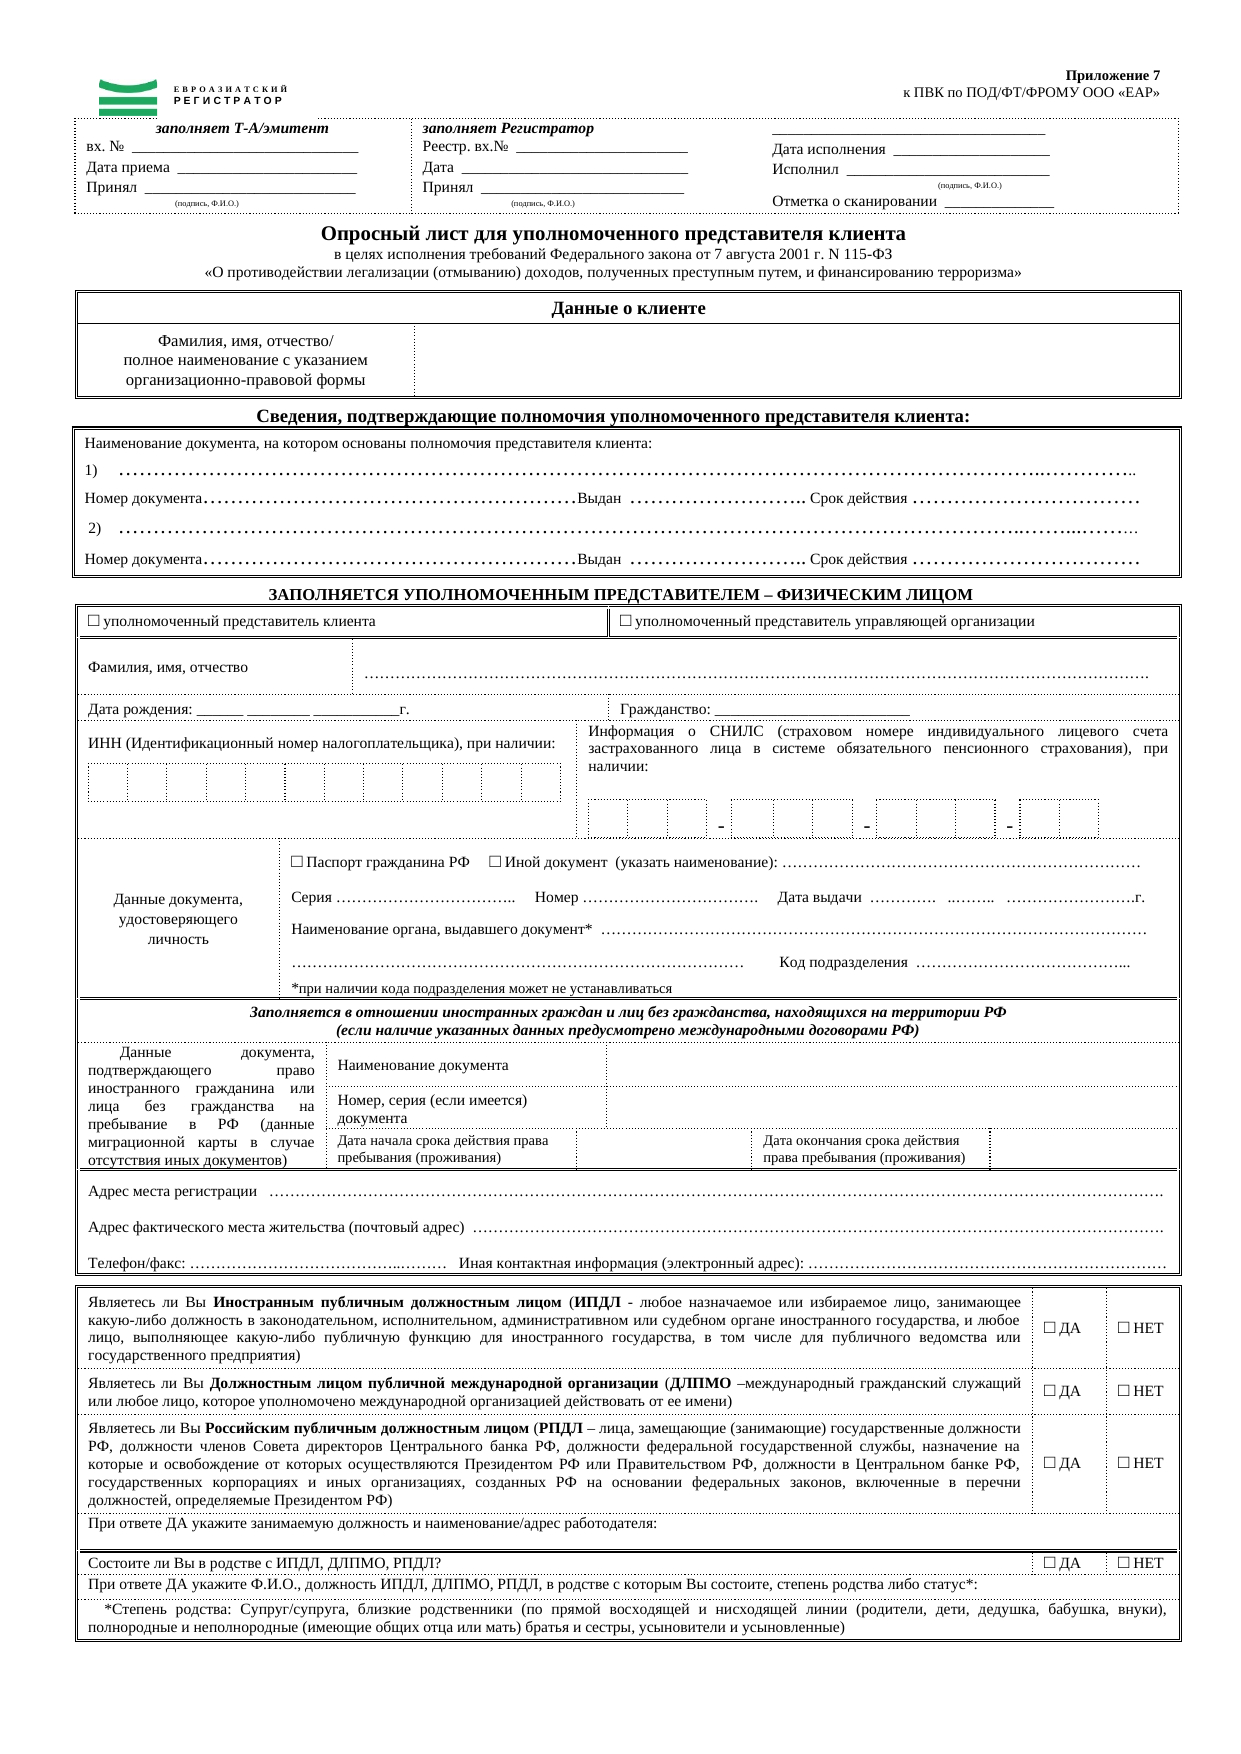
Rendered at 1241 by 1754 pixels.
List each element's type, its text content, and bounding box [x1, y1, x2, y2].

text Сведения, подтверждающие полномочия уполномоченного представителя клиента: [75, 405, 1152, 426]
table_cell Данные документа, удостоверяющего личность [78, 838, 280, 997]
table_cell Гражданство: _________________________ [609, 694, 1179, 720]
text «О противодействии легализации (отмыванию) доходов, полученных преступным путем, и финансированию терроризма» [75, 262, 1152, 280]
table_cell Наименование документа [326, 1042, 606, 1086]
table_cell Фамилия, имя, отчество [77, 636, 352, 694]
table_cell □ НЕТ [1107, 1414, 1179, 1512]
table_header заполняет Регистратор Реестр. вх.№ ______________________ Дата _____________________________ Принял __________________________ (подпись, Ф.И.О.) [411, 118, 761, 213]
table_cell □ ДА [1033, 1553, 1107, 1574]
text в целях исполнения требований Федерального закона от 7 августа 2001 г. N 115-ФЗ [75, 244, 1152, 262]
table_cell При ответе ДА укажите занимаемую должность и наименование/адрес работодателя: [78, 1513, 1179, 1549]
table_header заполняет Т-А/эмитент вх. № _____________________________ Дата приема _______________________ Принял ___________________________ (подпись, Ф.И.О.) [75, 118, 411, 213]
table_cell [577, 1128, 752, 1168]
table_cell Адрес места регистрации ………………………………………………………………………………………………………………………………………………………. Адрес фактического места жительства (почтовый адрес) ……………………………………………………………………………………………………………………. Телефон/факс: …………………………………..……… Иная контактная информация (электронный адрес): …………………………………………………………… [77, 1168, 1181, 1272]
table_header □ ДА [1033, 1288, 1107, 1368]
table_cell Данные документа, подтверждающего право иностранного гражданина или лица без гражданства на пребывание в РФ (данные миграционной карты в случае отсутствия иных документов) [78, 1042, 326, 1168]
table_header Являетесь ли Вы Иностранным публичным должностным лицом (ИПДЛ - любое назначаемое или избираемое лицо, занимающее какую-либо должность в законодательном, исполнительном, административном или судебном органе иностранного государства, и любое лицо, выполняющее какую-либо публичную функцию для иностранного государства, в том числе для публичного ведомства или государственного предприятия) [78, 1288, 1033, 1368]
picture [97, 79, 157, 114]
table_cell [606, 1086, 1179, 1128]
table_cell □ НЕТ [1107, 1368, 1179, 1413]
table_cell □ ДА [1033, 1368, 1107, 1413]
table_cell Дата окончания срока действия права пребывания (проживания) [752, 1128, 990, 1168]
table_cell Состоите ли Вы в родстве с ИПДЛ, ДЛПМО, РПДЛ? [77, 1549, 1033, 1574]
table_cell Являетесь ли Вы Должностным лицом публичной международной организации (ДЛПМО –международный гражданский служащий или любое лицо, которое уполномочено международной организацией действовать от ее имени) [78, 1368, 1033, 1413]
table_header □ НЕТ [1107, 1288, 1179, 1368]
table_cell [606, 1042, 1179, 1086]
table_cell [990, 1128, 1179, 1168]
table_cell ИНН (Идентификационный номер налогоплательщика), при наличии: [78, 720, 577, 838]
table_cell Являетесь ли Вы Российским публичным должностным лицом (РПДЛ – лица, замещающие (занимающие) государственные должности РФ, должности членов Совета директоров Центрального банка РФ, должности федеральной государственной службы, назначение на которые и освобождение от которых осуществляются Президентом РФ или Правительством РФ, должности в Центральном банке РФ, государственных корпорациях и иных организациях, созданных РФ на основании федеральных законов, включенные в перечни должностей, определяемые Президентом РФ) [78, 1414, 1033, 1512]
table_cell □ НЕТ [1107, 1549, 1181, 1574]
table_header ___________________________________ Дата исполнения ____________________ Исполнил __________________________ (подпись, Ф.И.О.) Отметка о сканировании ______________ [761, 118, 1179, 213]
table_cell [415, 324, 1179, 396]
table_header Наименование документа, на котором основаны полномочия представителя клиента: ……………………………………………………………………………………………………………………..………….. Номер документа………………………………………………Выдан …………………….. Срок действия …………………………… …………………………………………………………………………………………………………………..……...……… Номер документа………………………………………………Выдан …………………….. Срок действия …………………………… [75, 430, 1179, 575]
table_cell □ Паспорт гражданина РФ □ Иной документ (указать наименование): …………………………………………………………… Серия …………………………….. Номер ……………………………. Дата выдачи …………. ..…….. …………………….г. Наименование органа, выдавшего документ* …………………………………………………………………………………………… …………………………………………………………………………… Код подразделения …………………………………... *при наличии кода подразделения может не устанавливаться [280, 838, 1179, 997]
text Опросный лист для уполномоченного представителя клиента [75, 220, 1152, 244]
table_header Данные о клиенте [78, 293, 1179, 323]
table_header □ уполномоченный представитель клиента [78, 607, 608, 636]
table_cell При ответе ДА укажите Ф.И.О., должность ИПДЛ, ДЛПМО, РПДЛ, в родстве с которым Вы состоите, степень родства либо статус*: [78, 1574, 1179, 1599]
table_cell *Степень родства: Супруг/супруга, близкие родственники (по прямой восходящей и нисходящей линии (родители, дети, дедушка, бабушка, внуки), полнородные и неполнородные (имеющие общих отца или мать) братья и сестры, усыновители и усыновленные) [78, 1599, 1179, 1638]
table_cell Заполняется в отношении иностранных граждан и лиц без гражданства, находящихся на территории РФ (если наличие указанных данных предусмотрено международными договорами РФ) [77, 997, 1181, 1042]
table_cell Фамилия, имя, отчество/ полное наименование с указанием организационно-правовой формы [78, 324, 415, 396]
table_cell □ ДА [1033, 1414, 1107, 1512]
table_cell Дата рождения: ______ ________ ___________г. [78, 694, 608, 720]
table_cell Номер, серия (если имеется) документа [326, 1086, 606, 1128]
table_cell Дата начала срока действия права пребывания (проживания) [326, 1128, 577, 1168]
table_cell Информация о СНИЛС (страховом номере индивидуального лицевого счета застрахованного лица в системе обязательного пенсионного страхования), при наличии: [577, 720, 1179, 838]
table_header □ уполномоченный представитель управляющей организации [609, 607, 1179, 636]
table_cell ……………………………………………………………………………………………………………………………………. [352, 636, 1181, 694]
text ЗАПОЛНЯЕТСЯ УПОЛНОМОЧЕННЫМ ПРЕДСТАВИТЕЛЕМ – ФИЗИЧЕСКИМ ЛИЦОМ [75, 584, 1152, 603]
